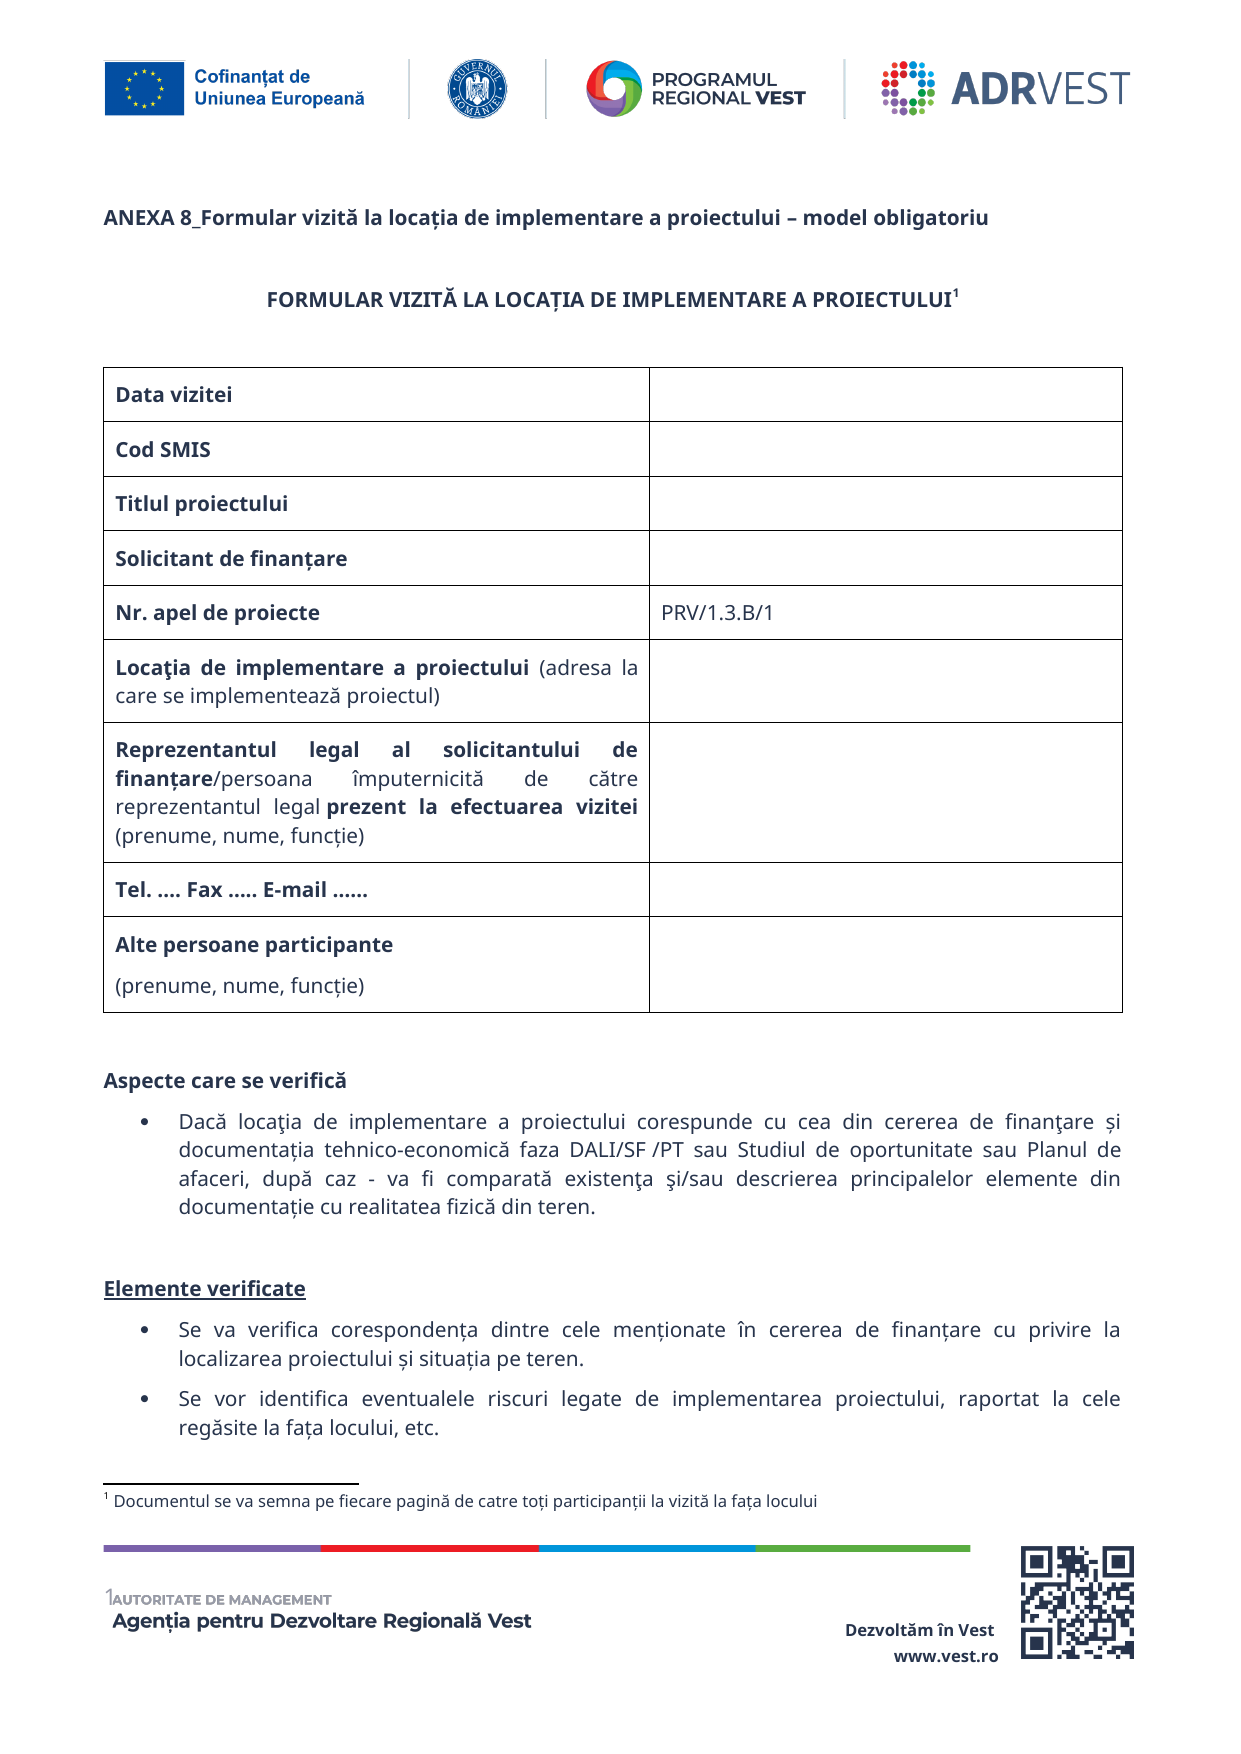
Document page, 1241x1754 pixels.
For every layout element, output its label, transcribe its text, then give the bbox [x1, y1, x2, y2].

subtitle Formular vizită la locația de implementare a proiectului [103, 285, 1122, 313]
text Aspecte care se verifică [103, 1066, 1122, 1094]
table_cell [650, 640, 1122, 722]
list Se va verifica corespondența dintre cele menționate în cererea de finanțare cu privire la localizarea proiectului și situația pe teren. [141, 1315, 1122, 1372]
table_cell [650, 863, 1122, 916]
list Se vor identifica eventualele riscuri legate de implementarea proiectului, raportat la cele regăsite la fața locului, etc. [141, 1384, 1122, 1441]
table_cell Solicitant de finanțare [104, 531, 649, 584]
table_cell [650, 531, 1122, 584]
table_cell Alte persoane participante (prenume, nume, funcție) [104, 917, 649, 1012]
table_cell Locaţia de implementare a proiectului (adresa la care se implementează proiectul) [104, 640, 649, 722]
table_cell [650, 422, 1122, 476]
subtitle Anexa 8_Formular vizită la locația de implementare a proiectului – model obligatoriu [103, 203, 1122, 231]
list Dacă locaţia de implementare a proiectului corespunde cu cea din cererea de finanţare și documentația tehnico-economică faza DALI/SF /PT sau Studiul de oportunitate sau Planul de afaceri, după caz - va fi comparată existenţa şi/sau descrierea principalelor elemente din documentație cu realitatea fizică din teren. [141, 1107, 1122, 1221]
table_cell Reprezentantul legal al solicitantului de finanțare/persoana împuternicită de către reprezentantul legal prezent la efectuarea vizitei (prenume, nume, funcție) [104, 723, 649, 862]
table_header [650, 368, 1122, 421]
table_cell Tel. …. Fax ….. E-mail …… [104, 863, 649, 916]
table_cell [650, 723, 1122, 862]
table_cell Titlul proiectului [104, 477, 649, 530]
picture [103, 59, 1131, 119]
text Elemente verificate [103, 1274, 1122, 1303]
picture [1012, 1537, 1143, 1668]
table_cell [650, 917, 1122, 1012]
table_cell Nr. apel de proiecte [104, 586, 649, 639]
table_cell PRV/1.3.B/1 [650, 586, 1122, 639]
table_cell Cod SMIS [104, 422, 649, 476]
table_header Data vizitei [104, 368, 649, 421]
table_cell [650, 477, 1122, 530]
